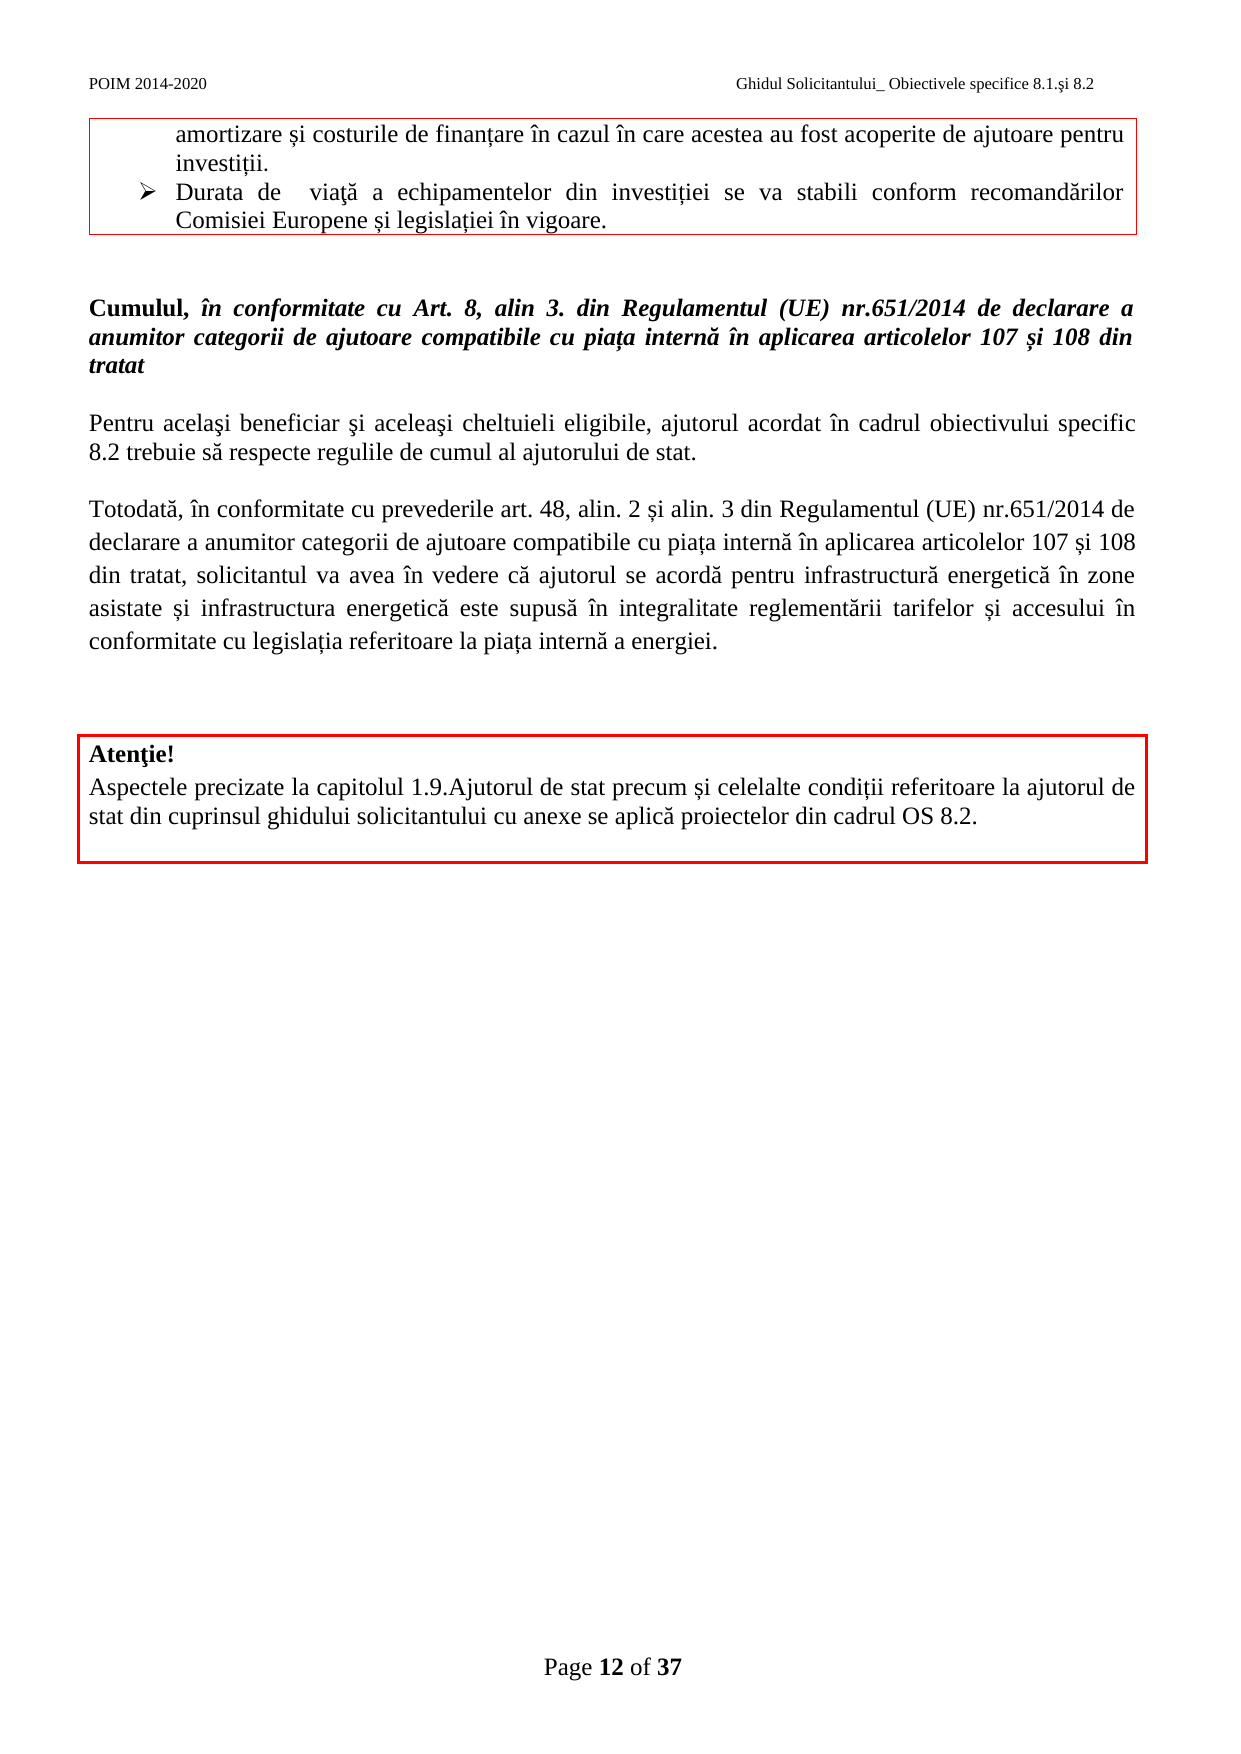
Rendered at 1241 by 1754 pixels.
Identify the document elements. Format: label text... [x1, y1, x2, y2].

text Cumulul, în conformitate cu Art. 8, alin 3. din Regulamentul (UE) nr.651/2014 de declarare a anumitor categorii de ajutoare compatibile cu piața internă în aplicarea articolelor 107 și 108 din tratat [89, 293, 1137, 379]
text Totodată, în conformitate cu prevederile art. 48, alin. 2 și alin. 3 din Regulamentul (UE) nr.651/2014 de declarare a anumitor categorii de ajutoare compatibile cu piața internă în aplicarea articolelor 107 și 108 din tratat, solicitantul va avea în vedere că ajutorul se acordă pentru infrastructură energetică în zone asistate și infrastructura energetică este supusă în integralitate reglementării tarifelor și accesului în conformitate cu legislația referitoare la piața internă a energiei. [89, 494, 1137, 655]
text Pentru acelaşi beneficiar şi aceleaşi cheltuieli eligibile, ajutorul acordat în cadrul obiectivului specific 8.2 trebuie să respecte regulile de cumul al ajutorului de stat. [89, 408, 1137, 465]
text Aspectele precizate la capitolul 1.9.Ajutorul de stat precum și celelalte condiții referitoare la ajutorul de stat din cuprinsul ghidului solicitantului cu anexe se aplică proiectelor din cadrul OS 8.2. [80, 767, 1145, 830]
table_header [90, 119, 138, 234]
text Atenţie! [80, 737, 1145, 767]
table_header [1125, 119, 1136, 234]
